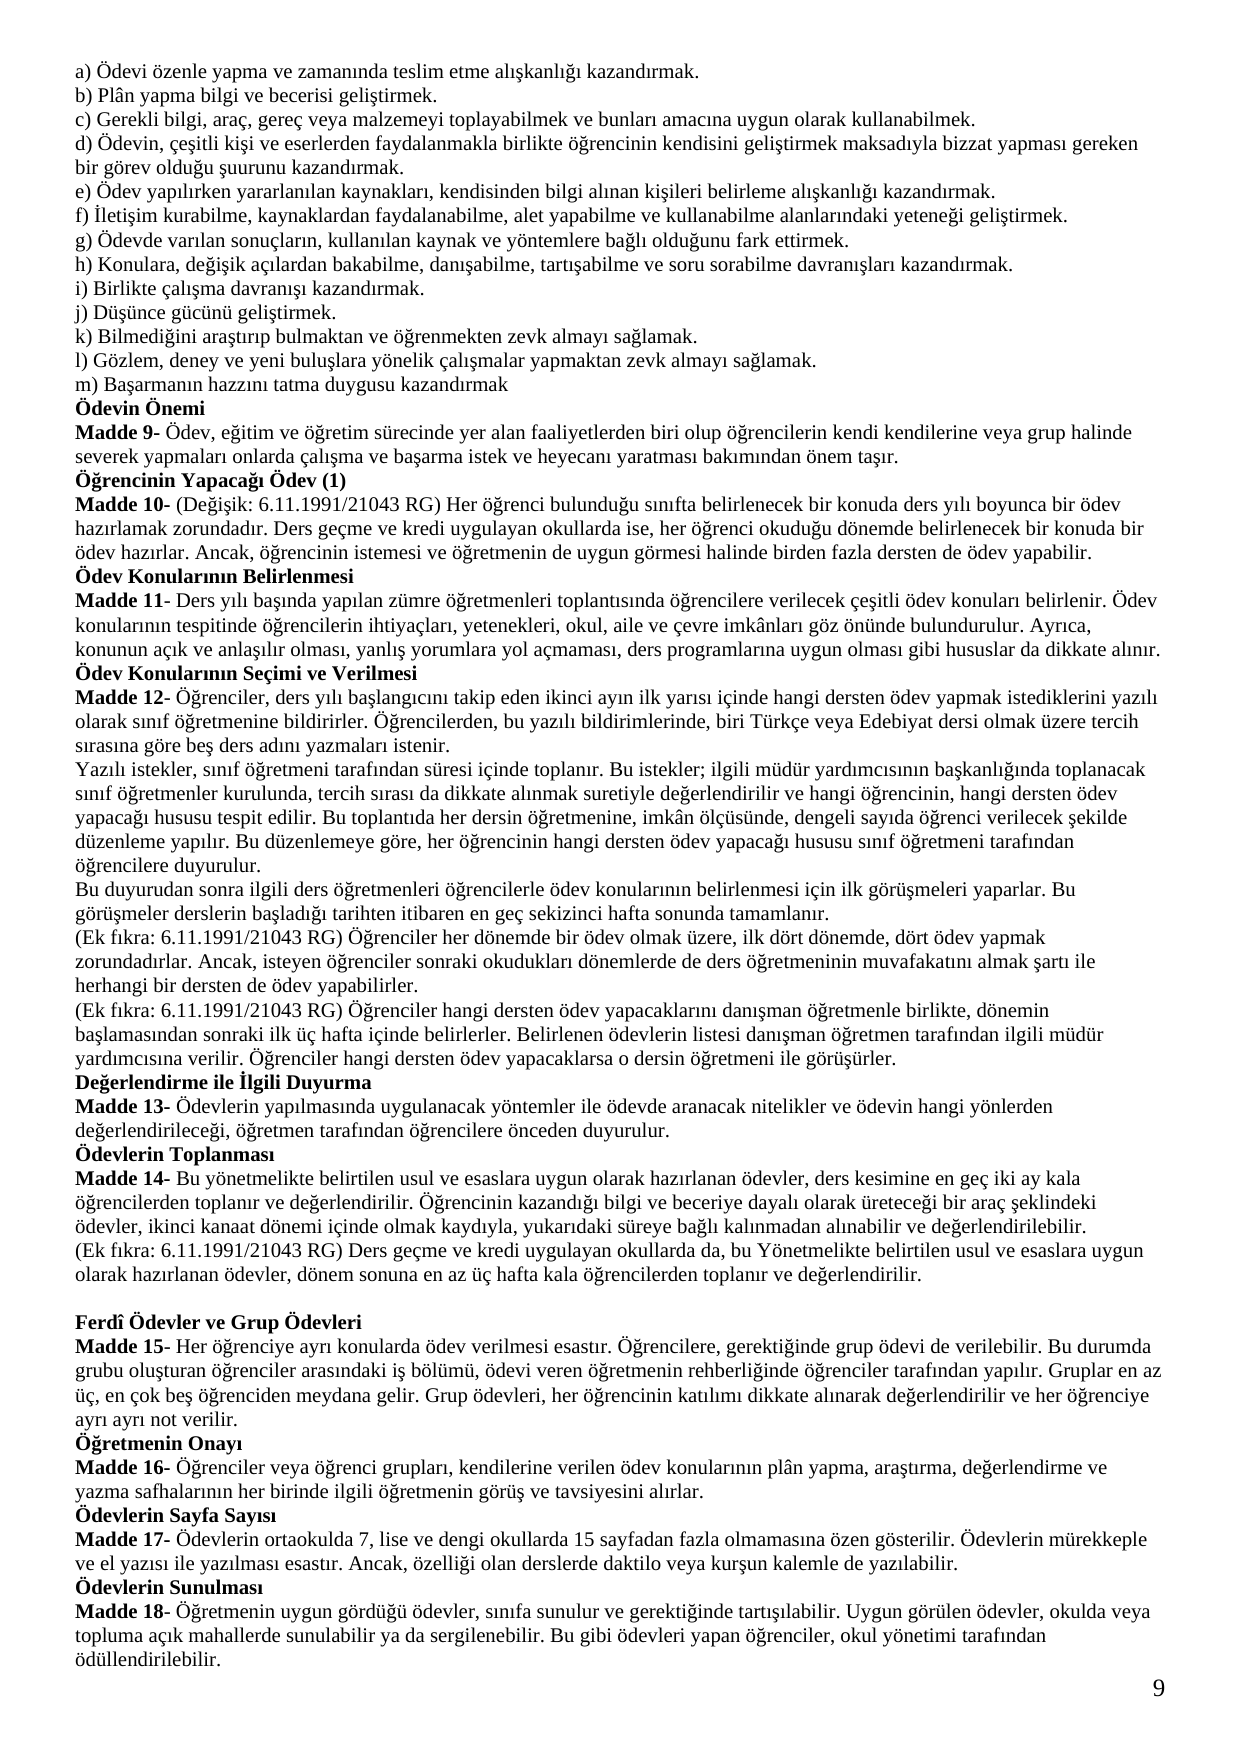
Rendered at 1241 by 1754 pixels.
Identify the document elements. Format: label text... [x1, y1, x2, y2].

text Ödevin Önemi [75, 396, 1165, 420]
text h) Konulara, değişik açılardan bakabilme, danışabilme, tartışabilme ve soru sorabilme davranışları kazandırmak. [75, 252, 1165, 276]
text b) Plân yapma bilgi ve becerisi geliştirmek. [75, 83, 1165, 107]
text Madde 17- Ödevlerin ortaokulda 7, lise ve dengi okullarda 15 sayfadan fazla olmamasına özen gösterilir. Ödevlerin mürekkeple ve el yazısı ile yazılması esastır. Ancak, özelliği olan derslerde daktilo veya kurşun kalemle de yazılabilir. [75, 1527, 1165, 1575]
text Öğrencinin Yapacağı Ödev (1) [75, 468, 1165, 492]
text Madde 11- Ders yılı başında yapılan zümre öğretmenleri toplantısında öğrencilere verilecek çeşitli ödev konuları belirlenir. Ödev konularının tespitinde öğrencilerin ihtiyaçları, yetenekleri, okul, aile ve çevre imkânları göz önünde bulundurulur. Ayrıca, konunun açık ve anlaşılır olması, yanlış yorumlara yol açmaması, ders programlarına uygun olması gibi hususlar da dikkate alınır. [75, 588, 1165, 661]
text i) Birlikte çalışma davranışı kazandırmak. [75, 276, 1165, 300]
text k) Bilmediğini araştırıp bulmaktan ve öğrenmekten zevk almayı sağlamak. [75, 324, 1165, 348]
text Ödevlerin Sayfa Sayısı [75, 1503, 1165, 1527]
text Ödev Konularının Seçimi ve Verilmesi [75, 661, 1165, 685]
text Değerlendirme ile İlgili Duyurma [75, 1070, 1165, 1094]
text Ödev Konularının Belirlenmesi [75, 564, 1165, 588]
text Madde 12- Öğrenciler, ders yılı başlangıcını takip eden ikinci ayın ilk yarısı içinde hangi dersten ödev yapmak istediklerini yazılı olarak sınıf öğretmenine bildirirler. Öğrencilerden, bu yazılı bildirimlerinde, biri Türkçe veya Edebiyat dersi olmak üzere tercih sırasına göre beş ders adını yazmaları istenir. [75, 685, 1165, 757]
text Madde 14- Bu yönetmelikte belirtilen usul ve esaslara uygun olarak hazırlanan ödevler, ders kesimine en geç iki ay kala öğrencilerden toplanır ve değerlendirilir. Öğrencinin kazandığı bilgi ve beceriye dayalı olarak üreteceği bir araç şeklindeki ödevler, ikinci kanaat dönemi içinde olmak kaydıyla, yukarıdaki süreye bağlı kalınmadan alınabilir ve değerlendirilebilir. [75, 1166, 1165, 1238]
text Madde 9- Ödev, eğitim ve öğretim sürecinde yer alan faaliyetlerden biri olup öğrencilerin kendi kendilerine veya grup halinde severek yapmaları onlarda çalışma ve başarma istek ve heyecanı yaratması bakımından önem taşır. [75, 420, 1165, 468]
text g) Ödevde varılan sonuçların, kullanılan kaynak ve yöntemlere bağlı olduğunu fark ettirmek. [75, 227, 1165, 252]
text Ferdî Ödevler ve Grup Ödevleri [75, 1310, 1165, 1334]
text Madde 13- Ödevlerin yapılmasında uygulanacak yöntemler ile ödevde aranacak nitelikler ve ödevin hangi yönlerden değerlendirileceği, öğretmen tarafından öğrencilere önceden duyurulur. [75, 1094, 1165, 1142]
text Madde 18- Öğretmenin uygun gördüğü ödevler, sınıfa sunulur ve gerektiğinde tartışılabilir. Uygun görülen ödevler, okulda veya topluma açık mahallerde sunulabilir ya da sergilenebilir. Bu gibi ödevleri yapan öğrenciler, okul yönetimi tarafından ödüllendirilebilir. [75, 1599, 1165, 1671]
text c) Gerekli bilgi, araç, gereç veya malzemeyi toplayabilmek ve bunları amacına uygun olarak kullanabilmek. [75, 107, 1165, 131]
text j) Düşünce gücünü geliştirmek. [75, 300, 1165, 324]
text Madde 10- (Değişik: 6.11.1991/21043 RG) Her öğrenci bulunduğu sınıfta belirlenecek bir konuda ders yılı boyunca bir ödev hazırlamak zorundadır. Ders geçme ve kredi uygulayan okullarda ise, her öğrenci okuduğu dönemde belirlenecek bir konuda bir ödev hazırlar. Ancak, öğrencinin istemesi ve öğretmenin de uygun görmesi halinde birden fazla dersten de ödev yapabilir. [75, 492, 1165, 564]
text Bu duyurudan sonra ilgili ders öğretmenleri öğrencilerle ödev konularının belirlenmesi için ilk görüşmeleri yaparlar. Bu görüşmeler derslerin başladığı tarihten itibaren en geç sekizinci hafta sonunda tamamlanır. [75, 877, 1165, 925]
text Öğretmenin Onayı [75, 1431, 1165, 1455]
text a) Ödevi özenle yapma ve zamanında teslim etme alışkanlığı kazandırmak. [75, 59, 1165, 83]
text (Ek fıkra: 6.11.1991/21043 RG) Öğrenciler her dönemde bir ödev olmak üzere, ilk dört dönemde, dört ödev yapmak zorundadırlar. Ancak, isteyen öğrenciler sonraki okudukları dönemlerde de ders öğretmeninin muvafakatını almak şartı ile herhangi bir dersten de ödev yapabilirler. [75, 925, 1165, 997]
text (Ek fıkra: 6.11.1991/21043 RG) Ders geçme ve kredi uygulayan okullarda da, bu Yönetmelikte belirtilen usul ve esaslara uygun olarak hazırlanan ödevler, dönem sonuna en az üç hafta kala öğrencilerden toplanır ve değerlendirilir. [75, 1238, 1165, 1286]
text Madde 15- Her öğrenciye ayrı konularda ödev verilmesi esastır. Öğrencilere, gerektiğinde grup ödevi de verilebilir. Bu durumda grubu oluşturan öğrenciler arasındaki iş bölümü, ödevi veren öğretmenin rehberliğinde öğrenciler tarafından yapılır. Gruplar en az üç, en çok beş öğrenciden meydana gelir. Grup ödevleri, her öğrencinin katılımı dikkate alınarak değerlendirilir ve her öğrenciye ayrı ayrı not verilir. [75, 1334, 1165, 1431]
text f) İletişim kurabilme, kaynaklardan faydalanabilme, alet yapabilme ve kullanabilme alanlarındaki yeteneği geliştirmek. [75, 203, 1165, 227]
text m) Başarmanın hazzını tatma duygusu kazandırmak [75, 372, 1165, 396]
text Ödevlerin Sunulması [75, 1575, 1165, 1599]
text Yazılı istekler, sınıf öğretmeni tarafından süresi içinde toplanır. Bu istekler; ilgili müdür yardımcısının başkanlığında toplanacak sınıf öğretmenler kurulunda, tercih sırası da dikkate alınmak suretiyle değerlendirilir ve hangi öğrencinin, hangi dersten ödev yapacağı hususu tespit edilir. Bu toplantıda her dersin öğretmenine, imkân ölçüsünde, dengeli sayıda öğrenci verilecek şekilde düzenleme yapılır. Bu düzenlemeye göre, her öğrencinin hangi dersten ödev yapacağı hususu sınıf öğretmeni tarafından öğrencilere duyurulur. [75, 757, 1165, 877]
text Ödevlerin Toplanması [75, 1142, 1165, 1166]
text l) Gözlem, deney ve yeni buluşlara yönelik çalışmalar yapmaktan zevk almayı sağlamak. [75, 348, 1165, 372]
text e) Ödev yapılırken yararlanılan kaynakları, kendisinden bilgi alınan kişileri belirleme alışkanlığı kazandırmak. [75, 179, 1165, 203]
text d) Ödevin, çeşitli kişi ve eserlerden faydalanmakla birlikte öğrencinin kendisini geliştirmek maksadıyla bizzat yapması gereken bir görev olduğu şuurunu kazandırmak. [75, 131, 1165, 179]
text Madde 16- Öğrenciler veya öğrenci grupları, kendilerine verilen ödev konularının plân yapma, araştırma, değerlendirme ve yazma safhalarının her birinde ilgili öğretmenin görüş ve tavsiyesini alırlar. [75, 1455, 1165, 1503]
text (Ek fıkra: 6.11.1991/21043 RG) Öğrenciler hangi dersten ödev yapacaklarını danışman öğretmenle birlikte, dönemin başlamasından sonraki ilk üç hafta içinde belirlerler. Belirlenen ödevlerin listesi danışman öğretmen tarafından ilgili müdür yardımcısına verilir. Öğrenciler hangi dersten ödev yapacaklarsa o dersin öğretmeni ile görüşürler. [75, 997, 1165, 1070]
